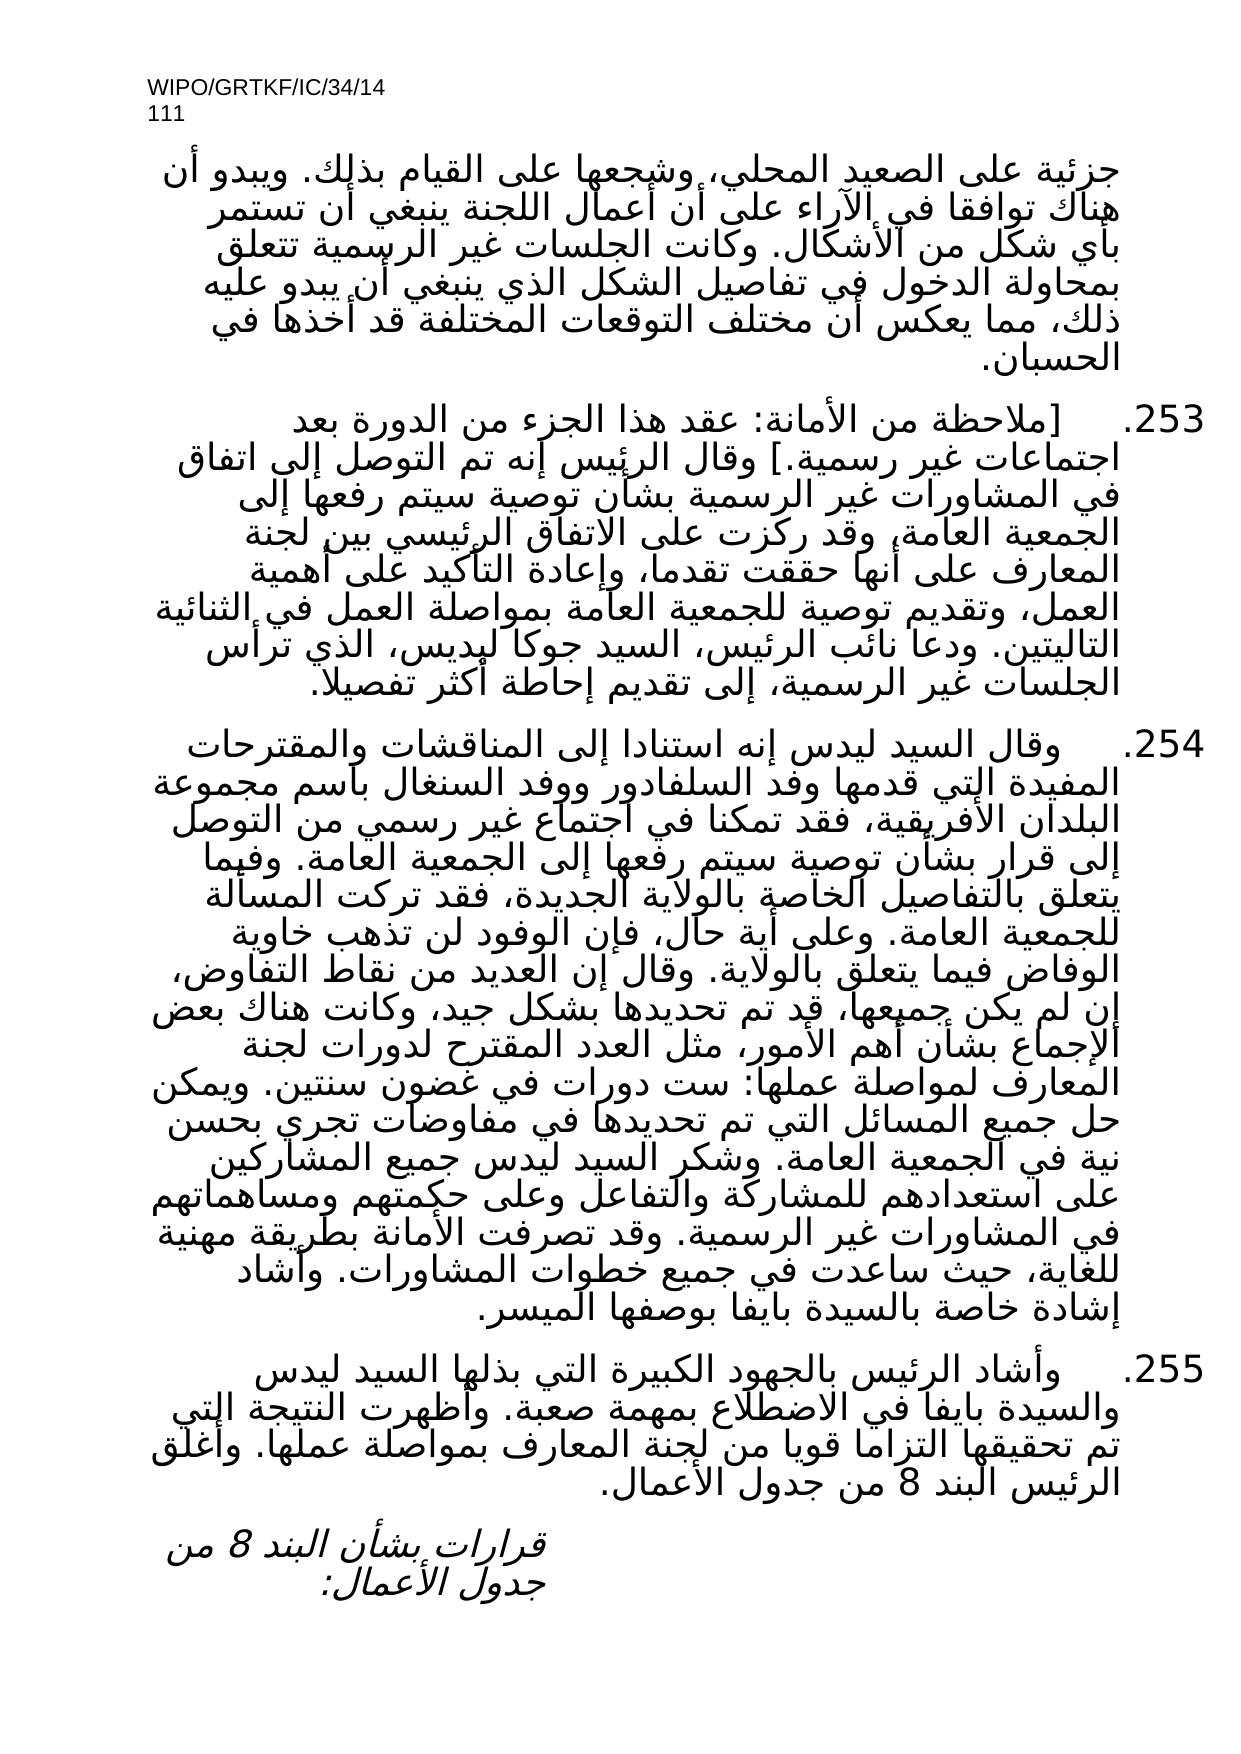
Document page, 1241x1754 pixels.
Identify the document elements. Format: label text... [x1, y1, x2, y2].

list وقال السيد ليدس إنه استنادا إلى المناقشات والمقترحات المفيدة التي قدمها وفد السلفادور ووفد السنغال باسم مجموعة البلدان الأفريقية، فقد تمكنا في اجتماع غير رسمي من التوصل إلى قرار بشأن توصية سيتم رفعها إلى الجمعية العامة. وفيما يتعلق بالتفاصيل الخاصة بالولاية الجديدة، فقد تركت المسألة للجمعية العامة. وعلى أية حال، فإن الوفود لن تذهب خاوية الوفاض فيما يتعلق بالولاية. وقال إن العديد من نقاط التفاوض، إن لم يكن جميعها، قد تم تحديدها بشكل جيد، وكانت هناك بعض الإجماع بشأن أهم الأمور، مثل العدد المقترح لدورات لجنة المعارف لمواصلة عملها: ست دورات في غضون سنتين. ويمكن حل جميع المسائل التي تم تحديدها في مفاوضات تجري بحسن نية في الجمعية العامة. وشكر السيد ليدس جميع المشاركين على استعدادهم للمشاركة والتفاعل وعلى حكمتهم ومساهماتهم في المشاورات غير الرسمية. وقد تصرفت الأمانة بطريقة مهنية للغاية، حيث ساعدت في جميع خطوات المشاورات. وأشاد إشادة خاصة بالسيدة بايفا بوصفها الميسر. [147, 728, 1122, 1328]
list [147, 153, 1122, 378]
list قرارات بشأن البند 8 من جدول الأعمال: [147, 1528, 545, 1603]
list [ملاحظة من الأمانة: عقد هذا الجزء من الدورة بعد اجتماعات غير رسمية.] وقال الرئيس إنه تم التوصل إلى اتفاق في المشاورات غير الرسمية بشأن توصية سيتم رفعها إلى الجمعية العامة، وقد ركزت على الاتفاق الرئيسي بين لجنة المعارف على أنها حققت تقدما، وإعادة التأكيد على أهمية العمل، وتقديم توصية للجمعية العامة بمواصلة العمل في الثنائية التاليتين. ودعا نائب الرئيس، السيد جوكا ليديس، الذي ترأس الجلسات غير الرسمية، إلى تقديم إحاطة أكثر تفصيلا. [147, 403, 1122, 703]
list وأشاد الرئيس بالجهود الكبيرة التي بذلها السيد ليدس والسيدة بايفا في الاضطلاع بمهمة صعبة. وأظهرت النتيجة التي تم تحقيقها التزاما قويا من لجنة المعارف بمواصلة عملها. وأغلق الرئيس البند 8 من جدول الأعمال. [147, 1353, 1122, 1503]
